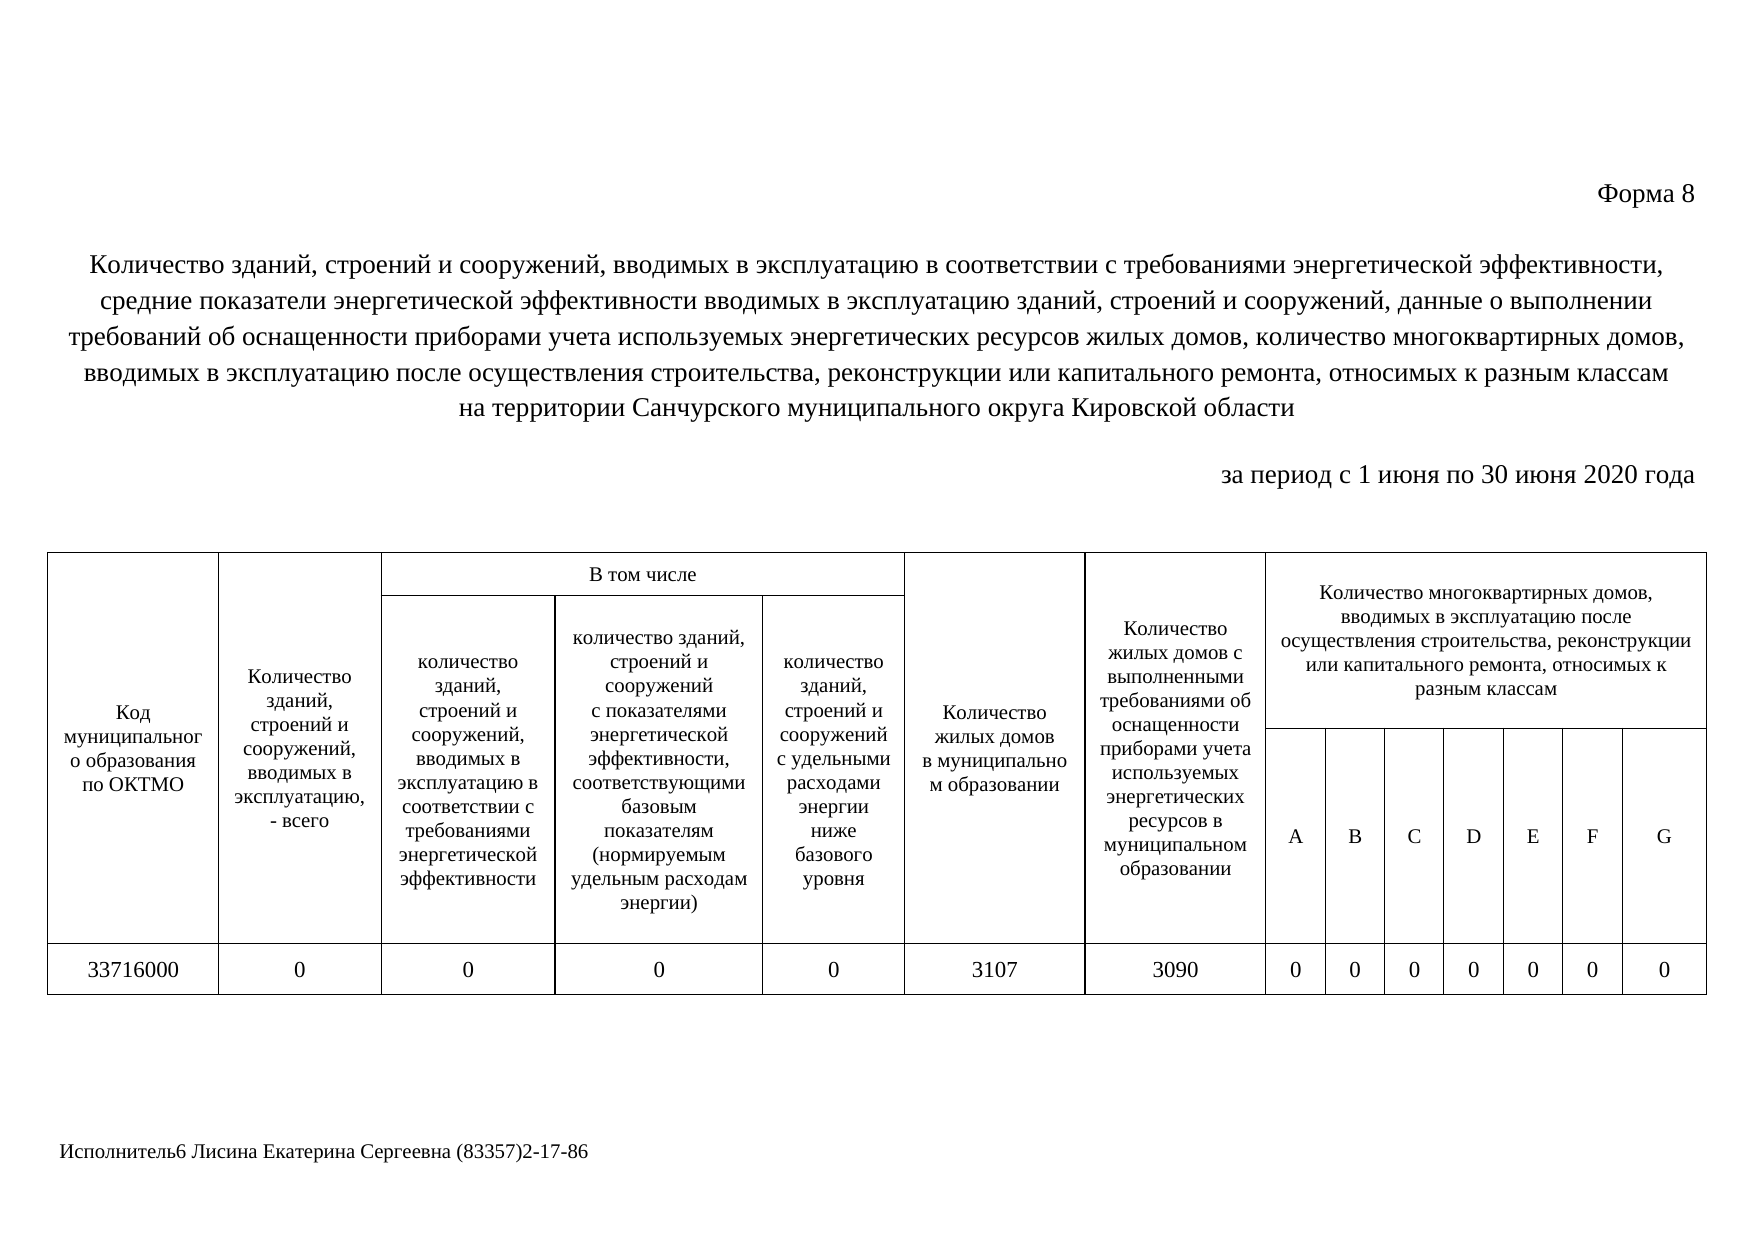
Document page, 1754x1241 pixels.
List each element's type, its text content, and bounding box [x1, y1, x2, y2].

table_cell 0 [219, 944, 381, 993]
table_cell D [1444, 729, 1503, 943]
table_cell 33716000 [48, 944, 218, 993]
table_cell B [1326, 729, 1384, 943]
table_header В том числе [382, 553, 904, 595]
table_cell 0 [1504, 944, 1562, 993]
table_cell 3107 [905, 944, 1084, 993]
table_header Количество многоквартирных домов, вводимых в эксплуатацию после осуществления строительства, реконструкции или капитального ремонта, относимых к разным классам [1266, 553, 1706, 728]
text за период с 1 июня по 30 июня 2020 года [59, 458, 1695, 489]
table_cell 0 [382, 944, 554, 993]
table_cell количество зданий, строений и сооружений с показателями энергетической эффективности, соответствующими базовым показателям (нормируемым удельным расходам энергии) [556, 596, 762, 943]
table_header Количество жилых домов с выполненными требованиями об оснащенности приборами учета используемых энергетических ресурсов в муниципальном образовании [1086, 553, 1265, 943]
table_cell 0 [1444, 944, 1503, 993]
table_cell 0 [1385, 944, 1443, 993]
table_cell 0 [1563, 944, 1622, 993]
table_cell 0 [1326, 944, 1384, 993]
table_cell G [1623, 729, 1706, 943]
text на территории Санчурского муниципального округа Кировской области [59, 392, 1695, 423]
table_header Код муниципального образования по ОКТМО [48, 553, 218, 943]
table_cell 0 [763, 944, 904, 993]
table_cell C [1385, 729, 1443, 943]
table_cell E [1504, 729, 1562, 943]
table_header Количество зданий, строений и сооружений, вводимых в эксплуатацию, - всего [219, 553, 381, 943]
table_cell количество зданий, строений и сооружений, вводимых в эксплуатацию в соответствии с требованиями энергетической эффективности [382, 596, 554, 943]
table_cell 0 [1623, 944, 1706, 993]
table_header Количество жилых домов в муниципальном образовании [905, 553, 1084, 943]
table_cell 0 [1266, 944, 1325, 993]
table_cell количество зданий, строений и сооружений с удельными расходами энергии ниже базового уровня [763, 596, 904, 943]
table_cell F [1563, 729, 1622, 943]
text Количество зданий, строений и сооружений, вводимых в эксплуатацию в соответствии с требованиями энергетической эффективности, средние показатели энергетической эффективности вводимых в эксплуатацию зданий, строений и сооружений, данные о выполнении требований об оснащенности приборами учета используемых энергетических ресурсов жилых домов, количество многоквартирных домов, вводимых в эксплуатацию после осуществления строительства, реконструкции или капитального ремонта, относимых к разным классам [59, 249, 1695, 387]
text Форма 8 [59, 177, 1695, 208]
table_cell 3090 [1086, 944, 1265, 993]
text Исполнитель6 Лисина Екатерина Сергеевна (83357)2-17-86 [59, 1139, 1695, 1163]
table_cell 0 [556, 944, 762, 993]
table_cell A [1266, 729, 1325, 943]
